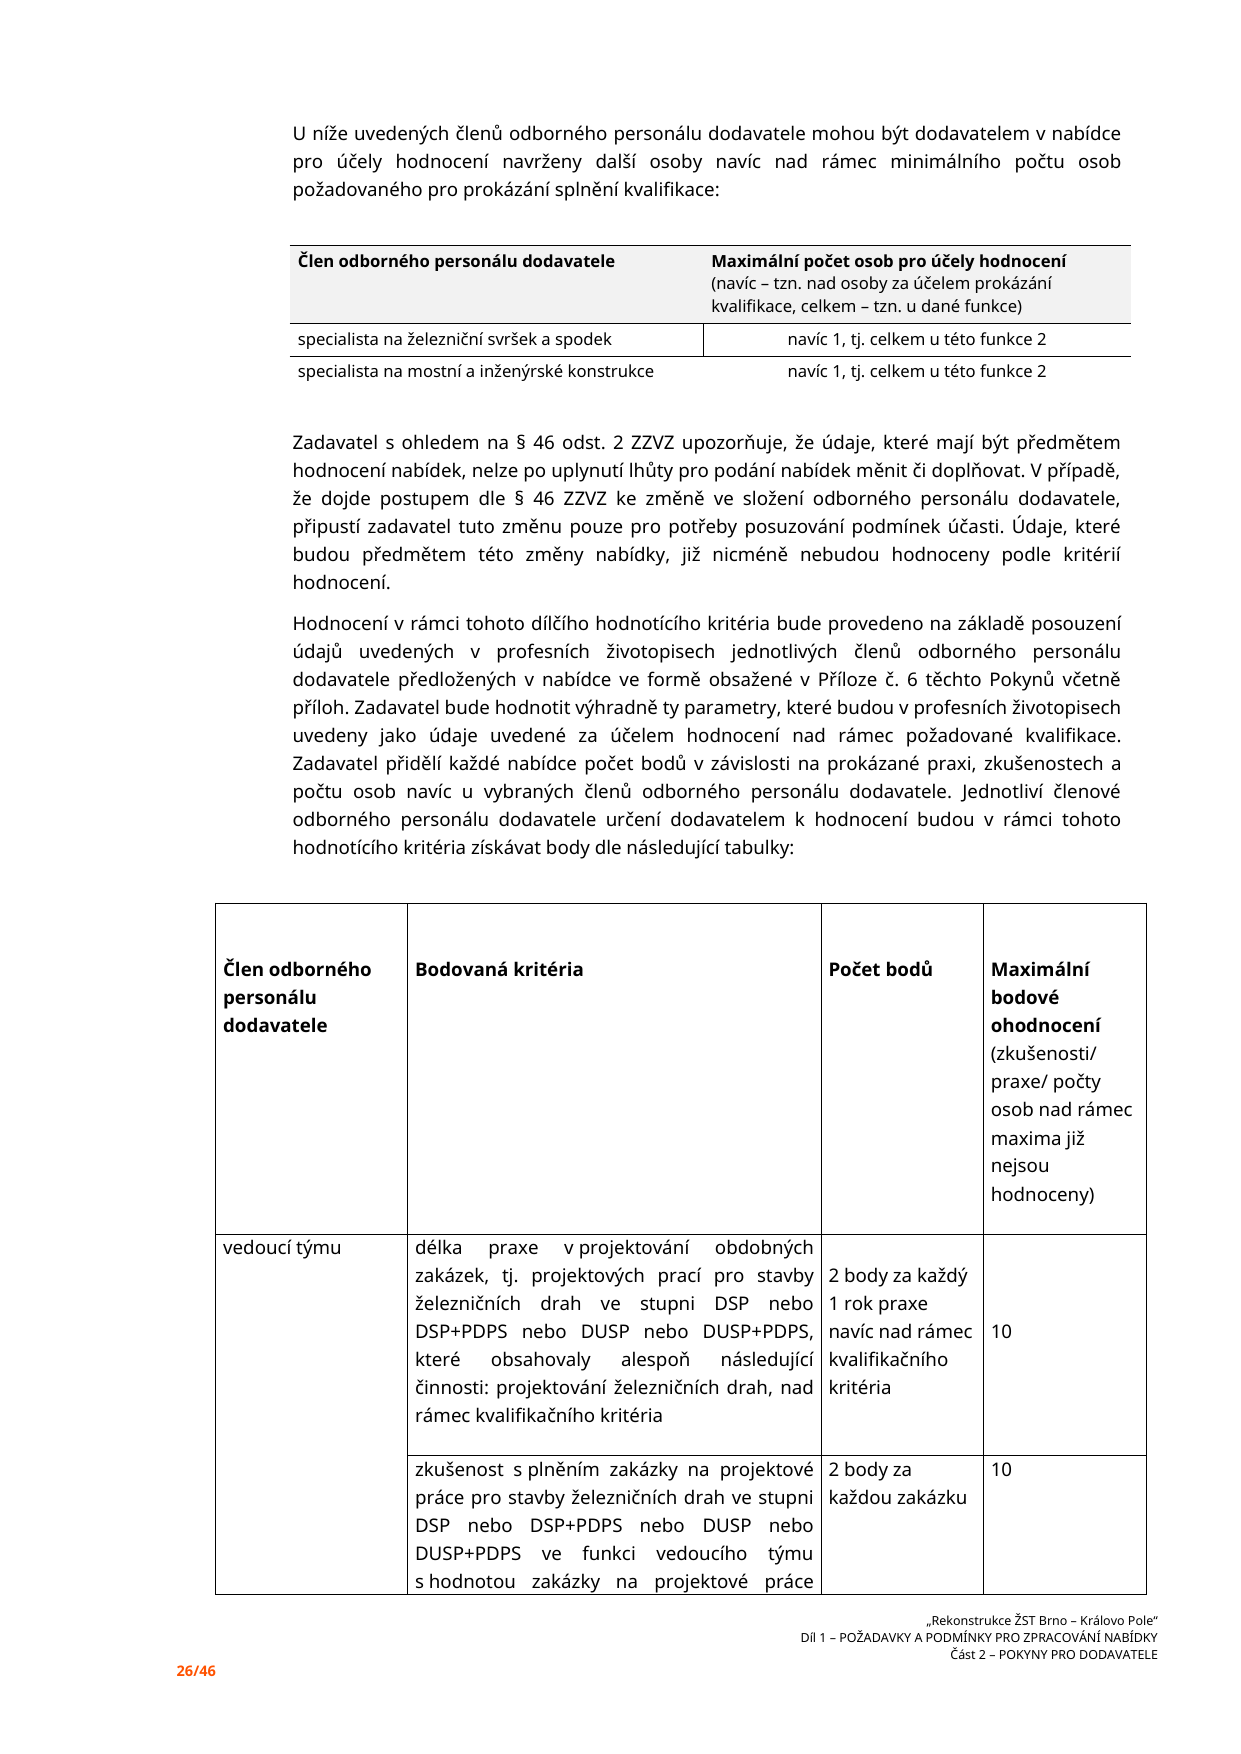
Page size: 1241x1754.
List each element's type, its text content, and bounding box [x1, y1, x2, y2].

list U níže uvedených členů odborného personálu dodavatele mohou být dodavatelem v nabídce pro účely hodnocení navrženy další osoby navíc nad rámec minimálního počtu osob požadovaného pro prokázání splnění kvalifikace: [292, 121, 1122, 202]
table_cell 10 [984, 1456, 1146, 1594]
table_cell 10 [984, 1235, 1146, 1455]
table_cell délka praxe v projektování obdobných zakázek, tj. projektových prací pro stavby železničních drah ve stupni DSP nebo DSP+PDPS nebo DUSP nebo DUSP+PDPS, které obsahovaly alespoň následující činnosti: projektování železničních drah, nad rámec kvalifikačního kritéria [408, 1235, 821, 1455]
list Zadavatel s ohledem na § 46 odst. 2 ZZVZ upozorňuje, že údaje, které mají být předmětem hodnocení nabídek, nelze po uplynutí lhůty pro podání nabídek měnit či doplňovat. V případě, že dojde postupem dle § 46 ZZVZ ke změně ve složení odborného personálu dodavatele, připustí zadavatel tuto změnu pouze pro potřeby posuzování podmínek účasti. Údaje, které budou předmětem této změny nabídky, již nicméně nebudou hodnoceny podle kritérií hodnocení. [292, 429, 1122, 595]
table_header Počet bodů [822, 904, 983, 1233]
table_cell specialista na železniční svršek a spodek [290, 324, 703, 356]
list Hodnocení v rámci tohoto dílčího hodnotícího kritéria bude provedeno na základě posouzení údajů uvedených v profesních životopisech jednotlivých členů odborného personálu dodavatele předložených v nabídce ve formě obsažené v Příloze č. 6 těchto Pokynů včetně příloh. Zadavatel bude hodnotit výhradně ty parametry, které budou v profesních životopisech uvedeny jako údaje uvedené za účelem hodnocení nad rámec požadované kvalifikace. Zadavatel přidělí každé nabídce počet bodů v závislosti na prokázané praxi, zkušenostech a počtu osob navíc u vybraných členů odborného personálu dodavatele. Jednotliví členové odborného personálu dodavatele určení dodavatelem k hodnocení budou v rámci tohoto hodnotícího kritéria získávat body dle následující tabulky: [292, 610, 1122, 859]
table_header Člen odborného personálu dodavatele [216, 904, 407, 1233]
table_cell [408, 1456, 821, 1594]
table_cell 2 body za každý 1 rok praxe navíc nad rámec kvalifikačního kritéria [822, 1235, 983, 1455]
table_cell specialista na mostní a inženýrské konstrukce [290, 357, 703, 389]
table_header Maximální počet osob pro účely hodnocení (navíc – tzn. nad osoby za účelem prokázání kvalifikace, celkem – tzn. u dané funkce) [703, 246, 1131, 323]
table_header Maximální bodové ohodnocení (zkušenosti/ praxe/ počty osob nad rámec maxima již nejsou hodnoceny) [984, 904, 1146, 1233]
table_cell navíc 1, tj. celkem u této funkce 2 [704, 324, 1131, 356]
table_header Bodovaná kritéria [408, 904, 821, 1233]
table_header Člen odborného personálu dodavatele [290, 246, 703, 323]
table_cell vedoucí týmu [216, 1235, 407, 1594]
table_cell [822, 1456, 983, 1594]
table_cell navíc 1, tj. celkem u této funkce 2 [703, 357, 1131, 389]
